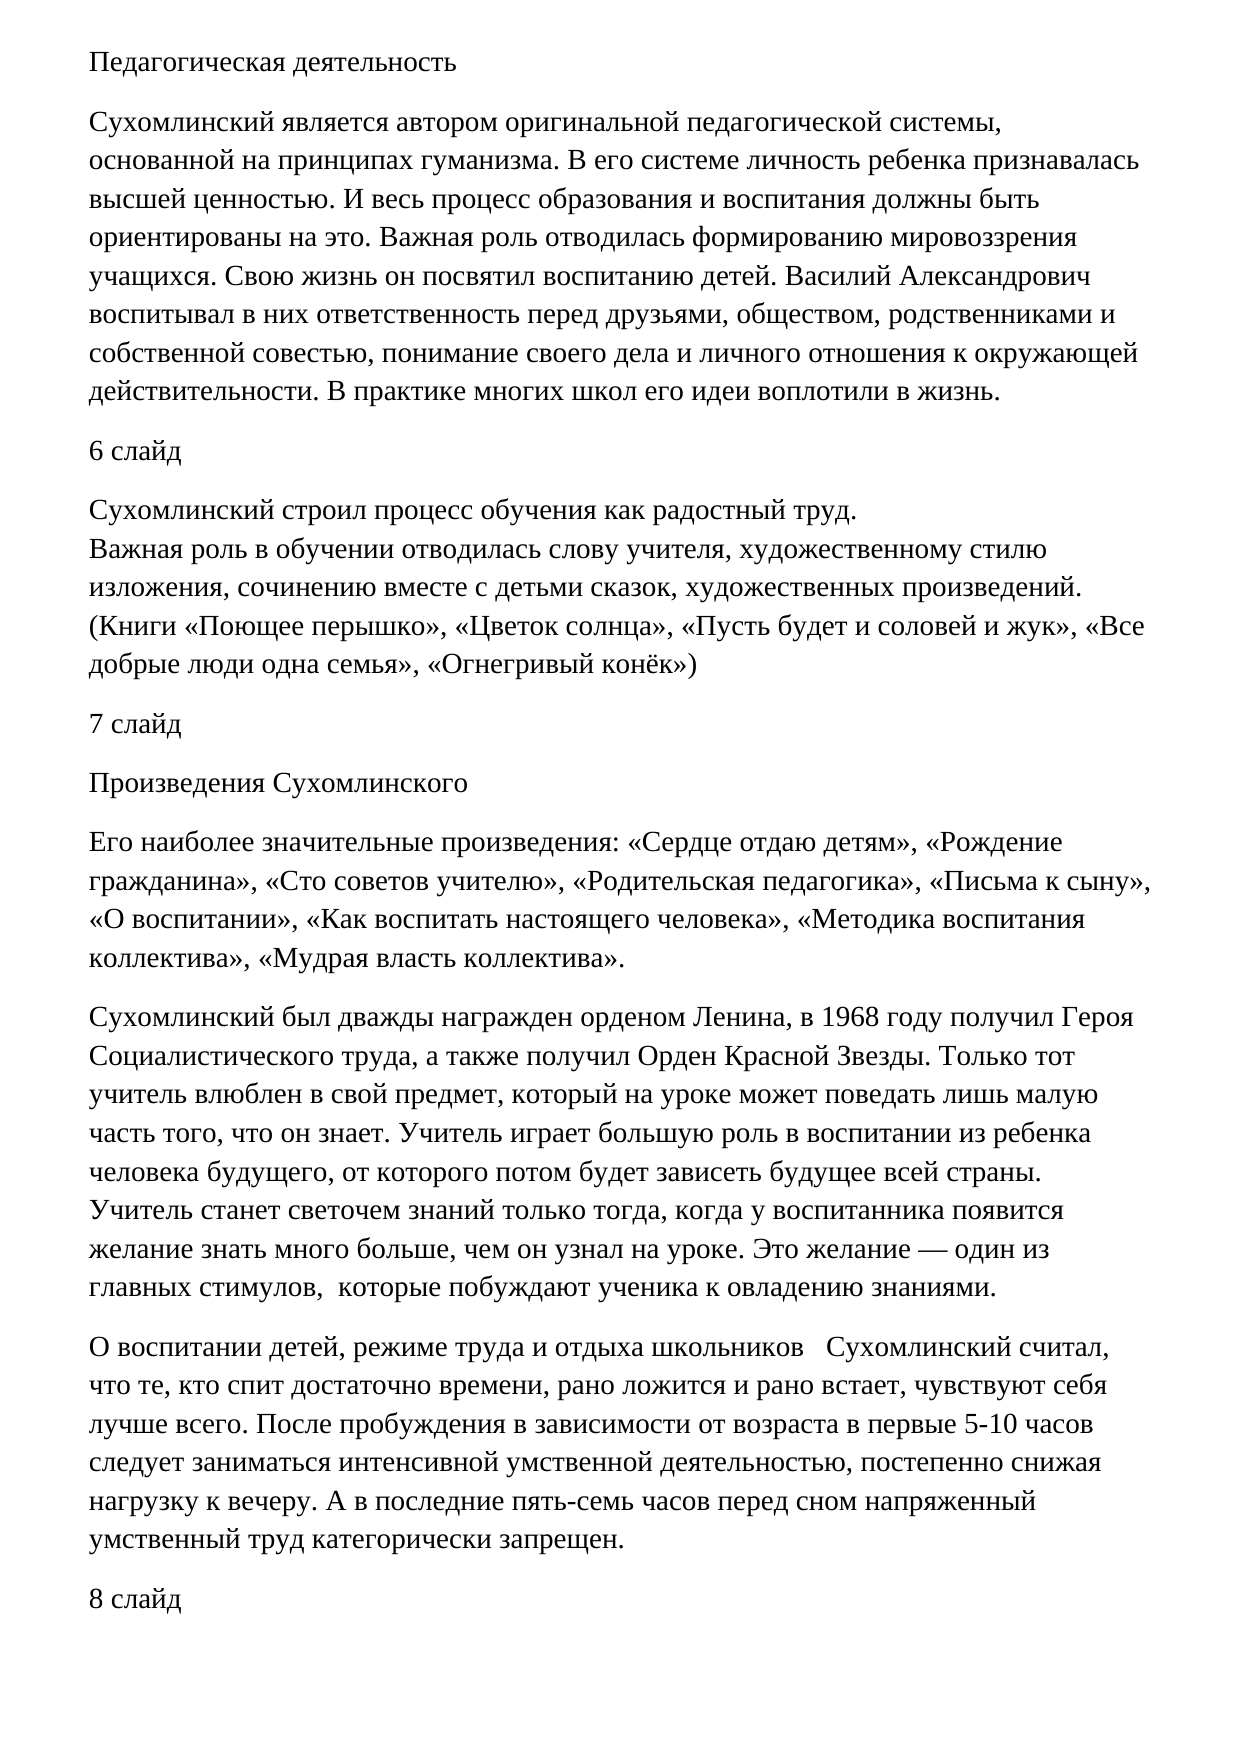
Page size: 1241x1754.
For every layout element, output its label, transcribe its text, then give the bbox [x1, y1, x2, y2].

text Его наиболее значительные произведения: «Сердце отдаю детям», «Рождение гражданина», «Сто советов учителю», «Родительская педагогика», «Письма к сыну», «О воспитании», «Как воспитать настоящего человека», «Методика воспитания коллектива», «Мудрая власть коллектива». [89, 824, 1152, 974]
text 8 слайд [89, 1581, 1152, 1614]
text Произведения Сухомлинского [89, 765, 1152, 799]
text Сухомлинский был дважды награжден орденом Ленина, в 1968 году получил Героя Социалистического труда, а также получил Орден Красной Звезды. Только тот учитель влюблен в свой предмет, который на уроке может поведать лишь малую часть того, что он знает. Учитель играет большую роль в воспитании из ребенка человека будущего, от которого потом будет зависеть будущее всей страны. Учитель станет светочем знаний только тогда, когда у воспитанника появится желание знать много больше, чем он узнал на уроке. Это желание — один из главных стимулов, которые побуждают ученика к овладению знаниями. [89, 999, 1152, 1303]
text Сухомлинский строил процесс обучения как радостный труд. Важная роль в обучении отводилась слову учителя, художественному стилю изложения, сочинению вместе с детьми сказок, художественных произведений. (Книги «Поющее перышко», «Цветок солнца», «Пусть будет и соловей и жук», «Все добрые люди одна семья», «Огнегривый конёк») [89, 492, 1152, 680]
text О воспитании детей, режиме труда и отдыха школьников Сухомлинский считал, что те, кто спит достаточно времени, рано ложится и рано встает, чувствуют себя лучше всего. После пробуждения в зависимости от возраста в первые 5-10 часов следует заниматься интенсивной умственной деятельностью, постепенно снижая нагрузку к вечеру. А в последние пять-семь часов перед сном напряженный умственный труд категорически запрещен. [89, 1329, 1152, 1555]
text Сухомлинский является автором оригинальной педагогической системы, основанной на принципах гуманизма. В его системе личность ребенка признавалась высшей ценностью. И весь процесс образования и воспитания должны быть ориентированы на это. Важная роль отводилась формированию мировоззрения учащихся. Свою жизнь он посвятил воспитанию детей. Василий Александрович воспитывал в них ответственность перед друзьями, обществом, родственниками и собственной совестью, понимание своего дела и личного отношения к окружающей действительности. В практике многих школ его идеи воплотили в жизнь. [89, 104, 1152, 407]
text 7 слайд [89, 706, 1152, 739]
text 6 слайд [89, 433, 1152, 466]
text Педагогическая деятельность [89, 44, 1152, 78]
